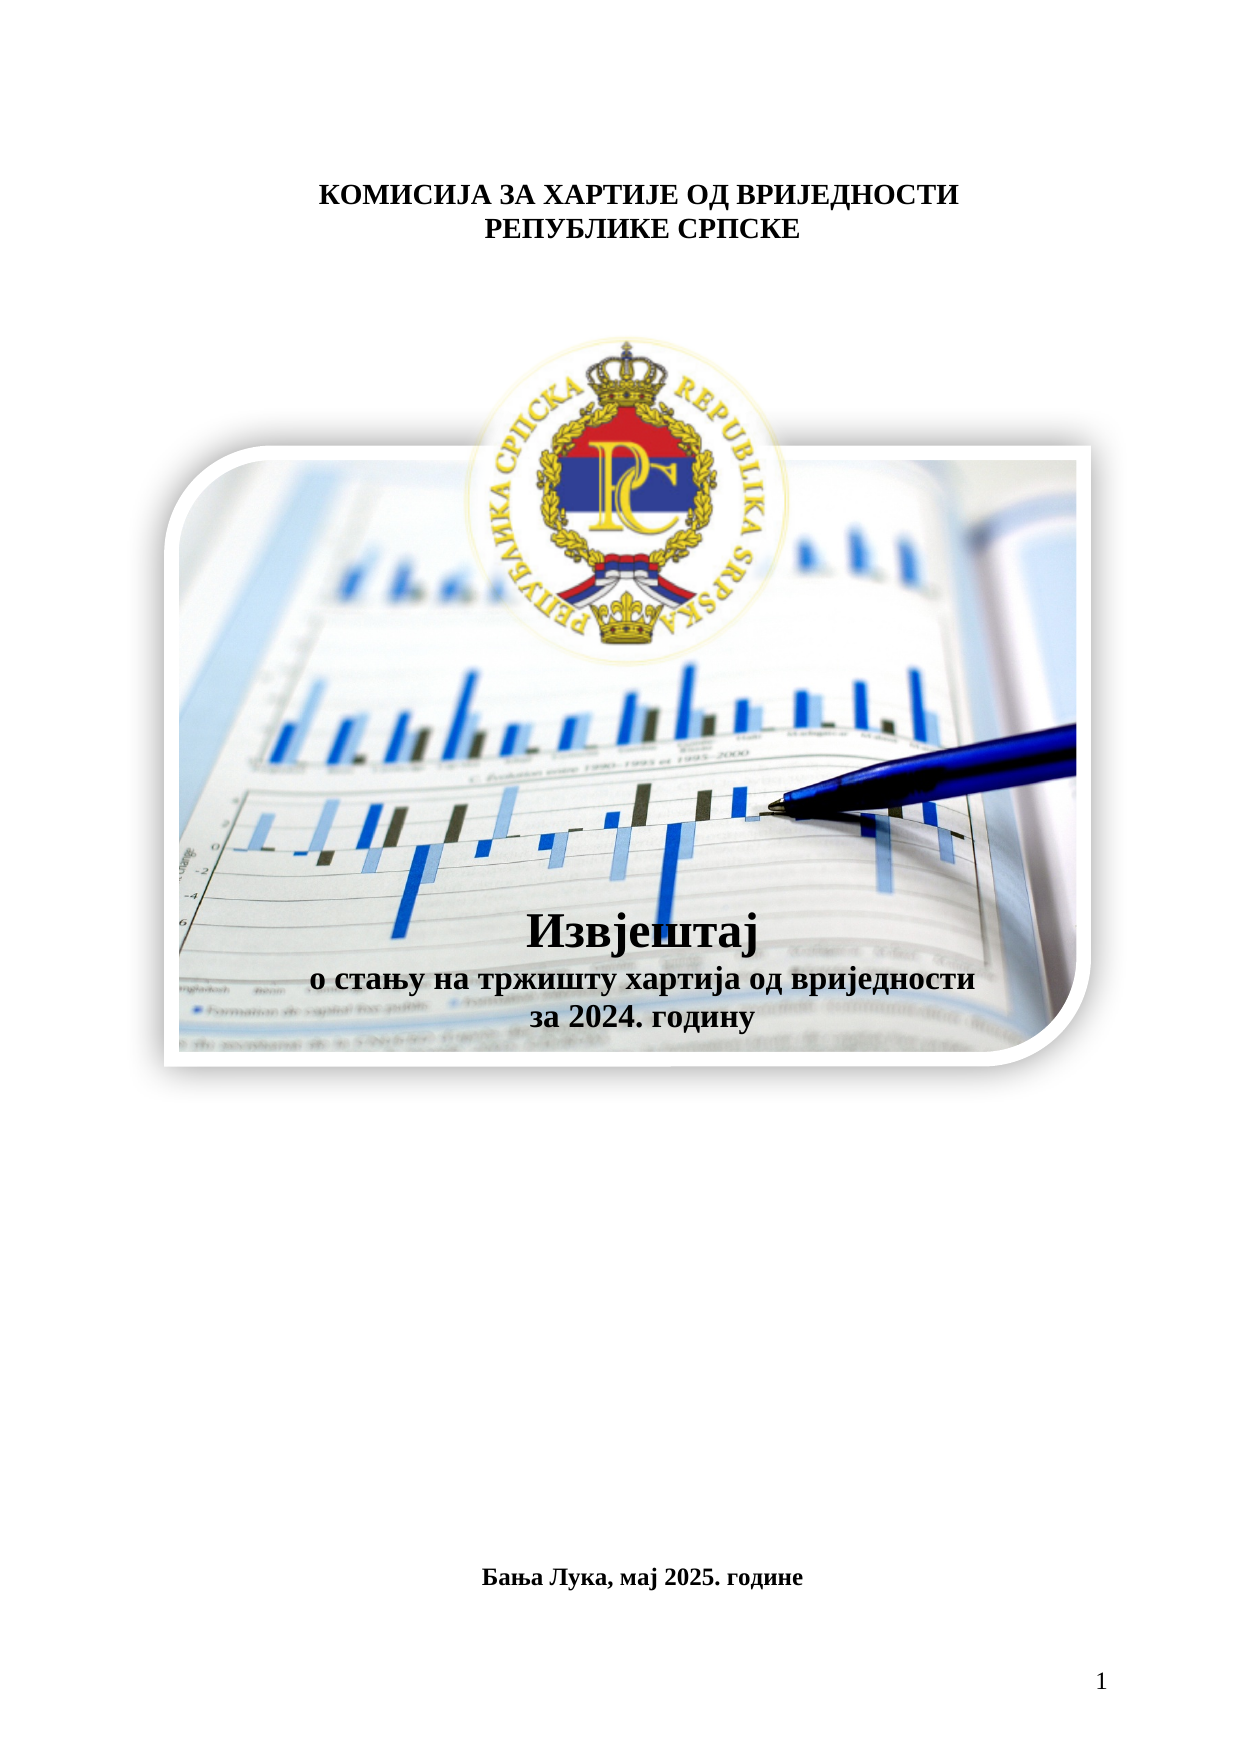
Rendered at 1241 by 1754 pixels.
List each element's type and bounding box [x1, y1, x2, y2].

picture [179, 352, 1076, 1051]
